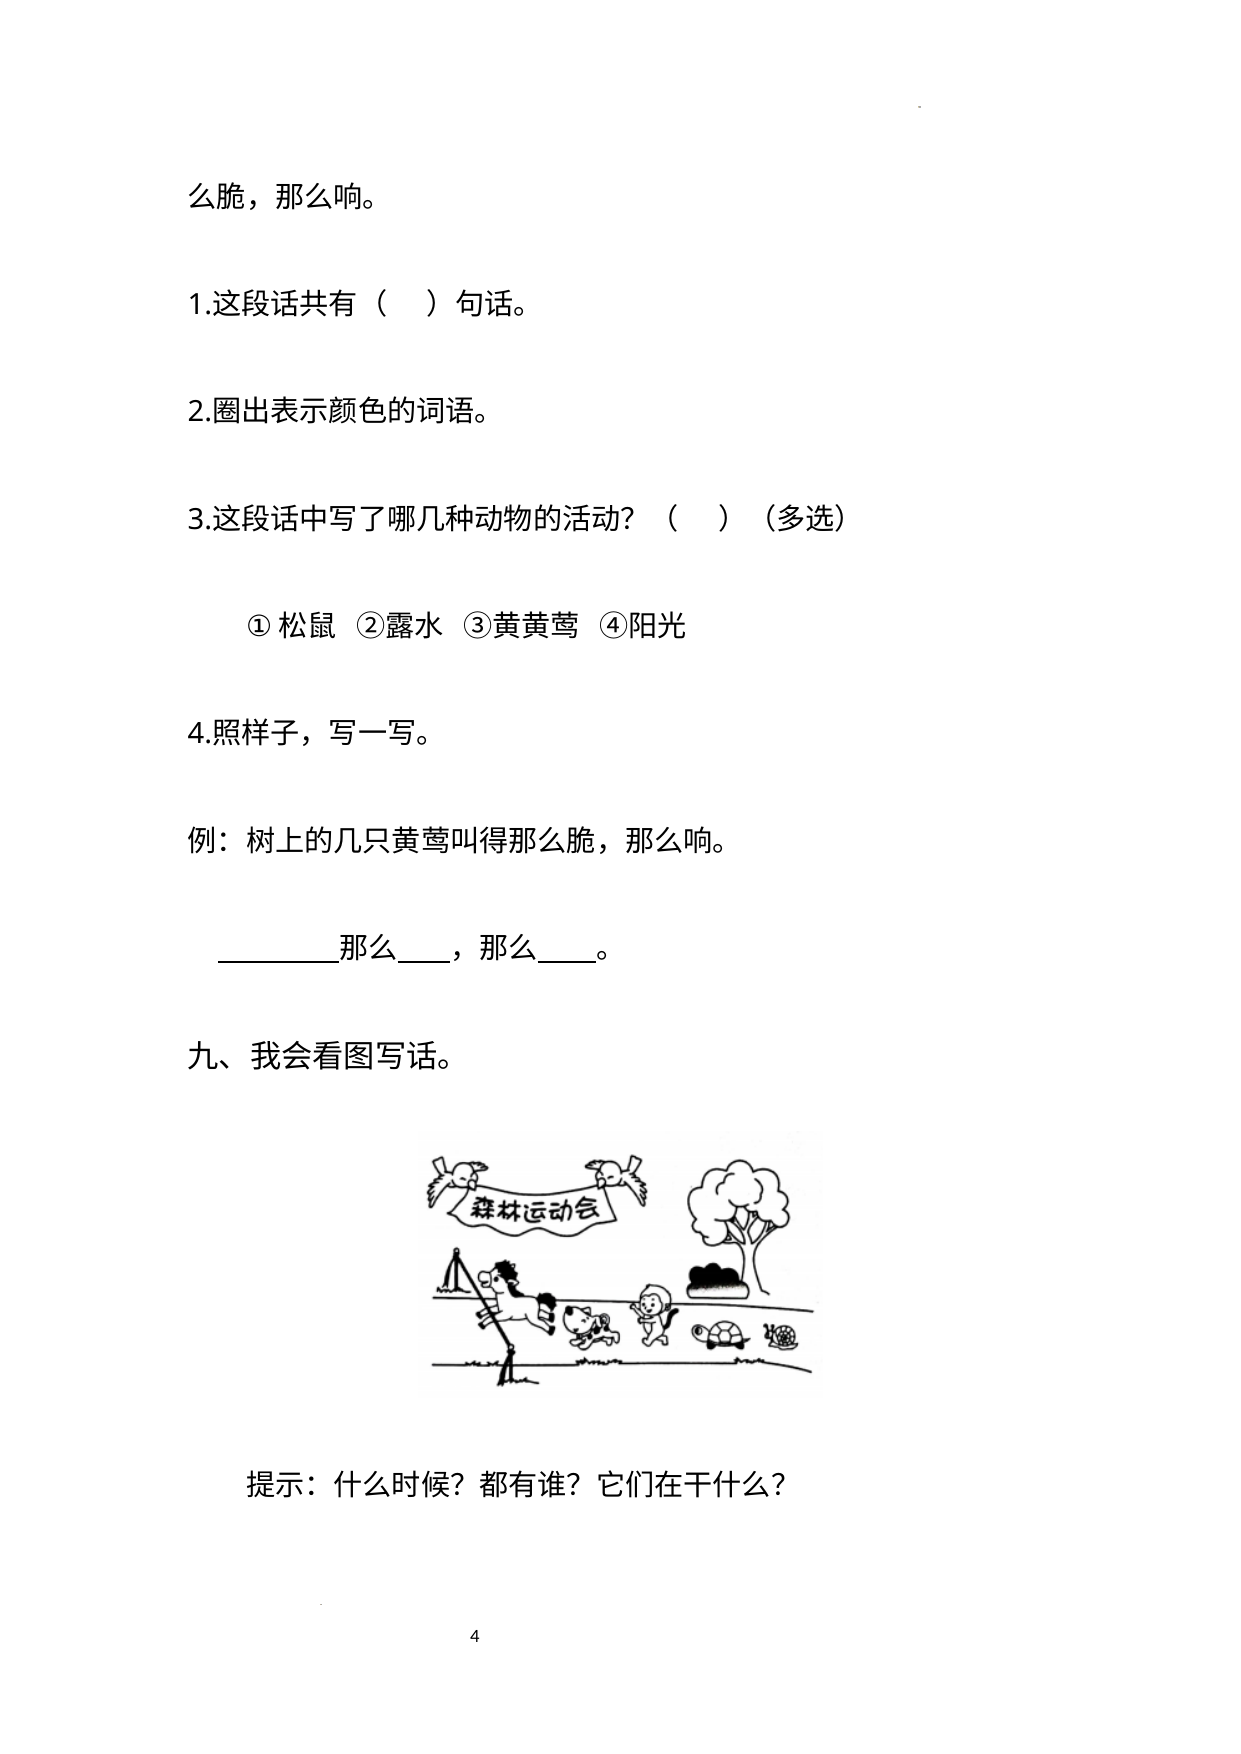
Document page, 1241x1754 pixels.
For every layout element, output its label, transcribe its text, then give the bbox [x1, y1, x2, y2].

list ①松鼠 ②露水 ③黄黄莺 ④阳光 [187, 591, 1053, 656]
list 4.照样子，写一写。 [187, 699, 1053, 764]
list 提示：什么时候？都有谁？它们在干什么？ [187, 1450, 1053, 1515]
list 2.圈出表示颜色的词语。 [187, 377, 1053, 442]
list 九、我会看图写话。 [187, 1021, 1053, 1086]
picture [417, 1131, 823, 1398]
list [187, 162, 1053, 227]
list 例：树上的几只黄莺叫得那么脆，那么响。 [187, 806, 1053, 871]
list 1.这段话共有（ ）句话。 [187, 269, 1053, 334]
list 3.这段话中写了哪几种动物的活动？（ ）（多选） [187, 484, 1053, 549]
list 那么 ，那么 。 [187, 913, 1053, 978]
